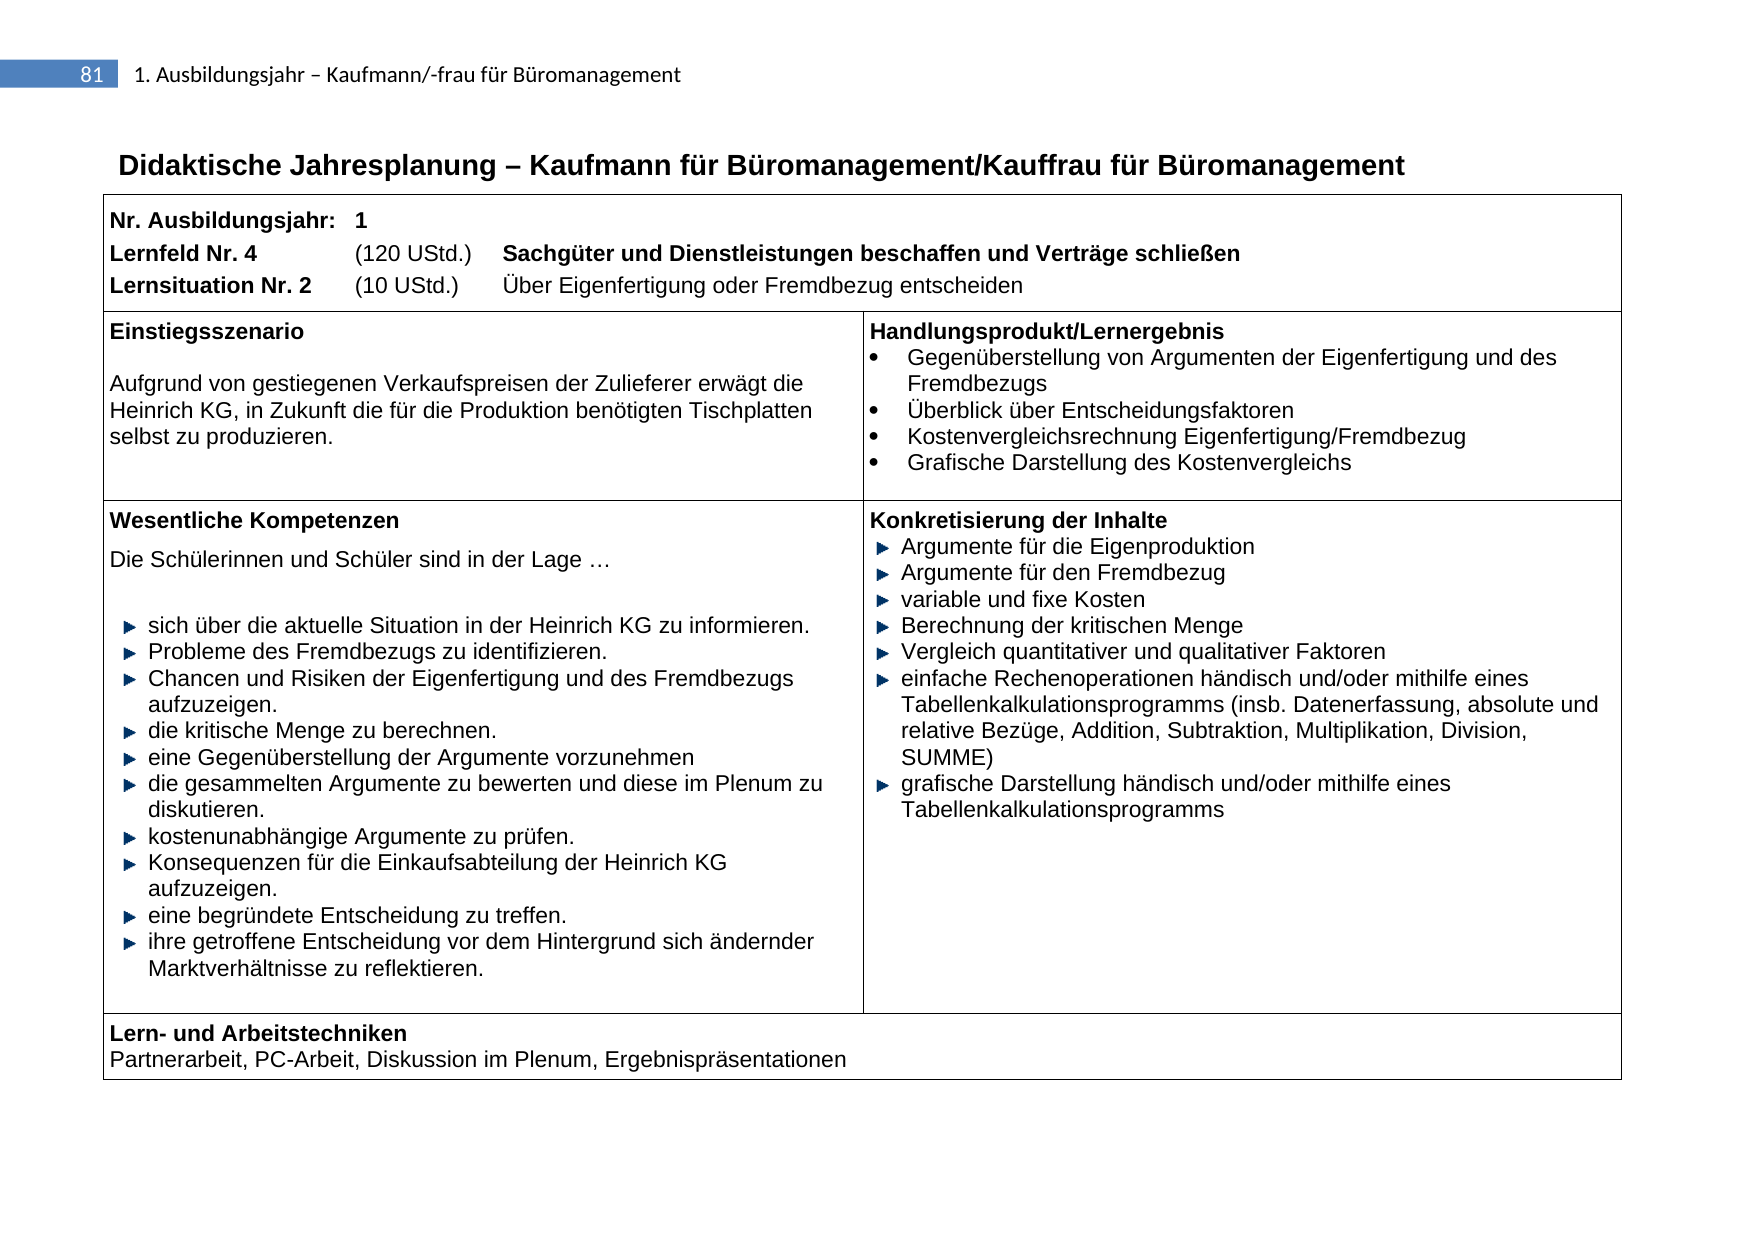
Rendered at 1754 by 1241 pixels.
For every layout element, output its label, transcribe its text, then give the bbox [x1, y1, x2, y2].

picture [119, 643, 136, 660]
picture [119, 616, 136, 634]
picture [872, 590, 889, 607]
text Didaktische Jahresplanung – Kaufmann für Büromanagement/Kauffrau für Büromanagement [118, 148, 1606, 181]
picture [119, 854, 136, 871]
picture [119, 827, 136, 845]
table_cell Lern- und Arbeitstechniken Partnerarbeit, PC-Arbeit, Diskussion im Plenum, Ergebnispräsentationen [104, 1014, 1621, 1079]
picture [872, 616, 889, 634]
table_header Nr. Ausbildungsjahr: 1 Lernfeld Nr. 4 (120 UStd.) Sachgüter und Dienstleistungen beschaffen und Verträge schließen Lernsituation Nr. 2 (10 UStd.) Über Eigenfertigung oder Fremdbezug entscheiden [104, 195, 1621, 311]
table_cell Handlungsprodukt/Lernergebnis Gegenüberstellung von Argumenten der Eigenfertigung und des Fremdbezugs Überblick über Entscheidungsfaktoren Kostenvergleichsrechnung Eigenfertigung/Fremdbezug Grafische Darstellung des Kostenvergleichs [864, 312, 1621, 499]
picture [872, 669, 889, 687]
picture [872, 537, 889, 555]
table_cell Konkretisierung der Inhalte Argumente für die Eigenproduktion Argumente für den Fremdbezug variable und fixe Kosten Berechnung der kritischen Menge Vergleich quantitativer und qualitativer Faktoren einfache Rechenoperationen händisch und/oder mithilfe eines Tabellenkalkulationsprogramms (insb. Datenerfassung, absolute und relative Bezüge, Addition, Subtraktion, Multiplikation, Division, SUMME) grafische Darstellung händisch und/oder mithilfe eines Tabellenkalkulationsprogramms [864, 501, 1621, 1013]
table_cell Wesentliche Kompetenzen Die Schülerinnen und Schüler sind in der Lage … sich über die aktuelle Situation in der Heinrich KG zu informieren. Probleme des Fremdbezugs zu identifizieren. Chancen und Risiken der Eigenfertigung und des Fremdbezugs aufzuzeigen. die kritische Menge zu berechnen. eine Gegenüberstellung der Argumente vorzunehmen die gesammelten Argumente zu bewerten und diese im Plenum zu diskutieren. kostenunabhängige Argumente zu prüfen. Konsequenzen für die Einkaufsabteilung der Heinrich KG aufzuzeigen. eine begründete Entscheidung zu treffen. ihre getroffene Entscheidung vor dem Hintergrund sich ändernder Marktverhältnisse zu reflektieren. [104, 501, 863, 1013]
picture [872, 775, 889, 792]
picture [119, 906, 136, 924]
picture [119, 669, 136, 686]
picture [872, 643, 889, 660]
picture [119, 933, 136, 950]
picture [119, 748, 136, 766]
picture [119, 722, 136, 739]
table_cell Einstiegsszenario Aufgrund von gestiegenen Verkaufspreisen der Zulieferer erwägt die Heinrich KG, in Zukunft die für die Produktion benötigten Tischplatten selbst zu produzieren. [104, 312, 863, 499]
picture [872, 564, 889, 581]
picture [119, 774, 136, 792]
